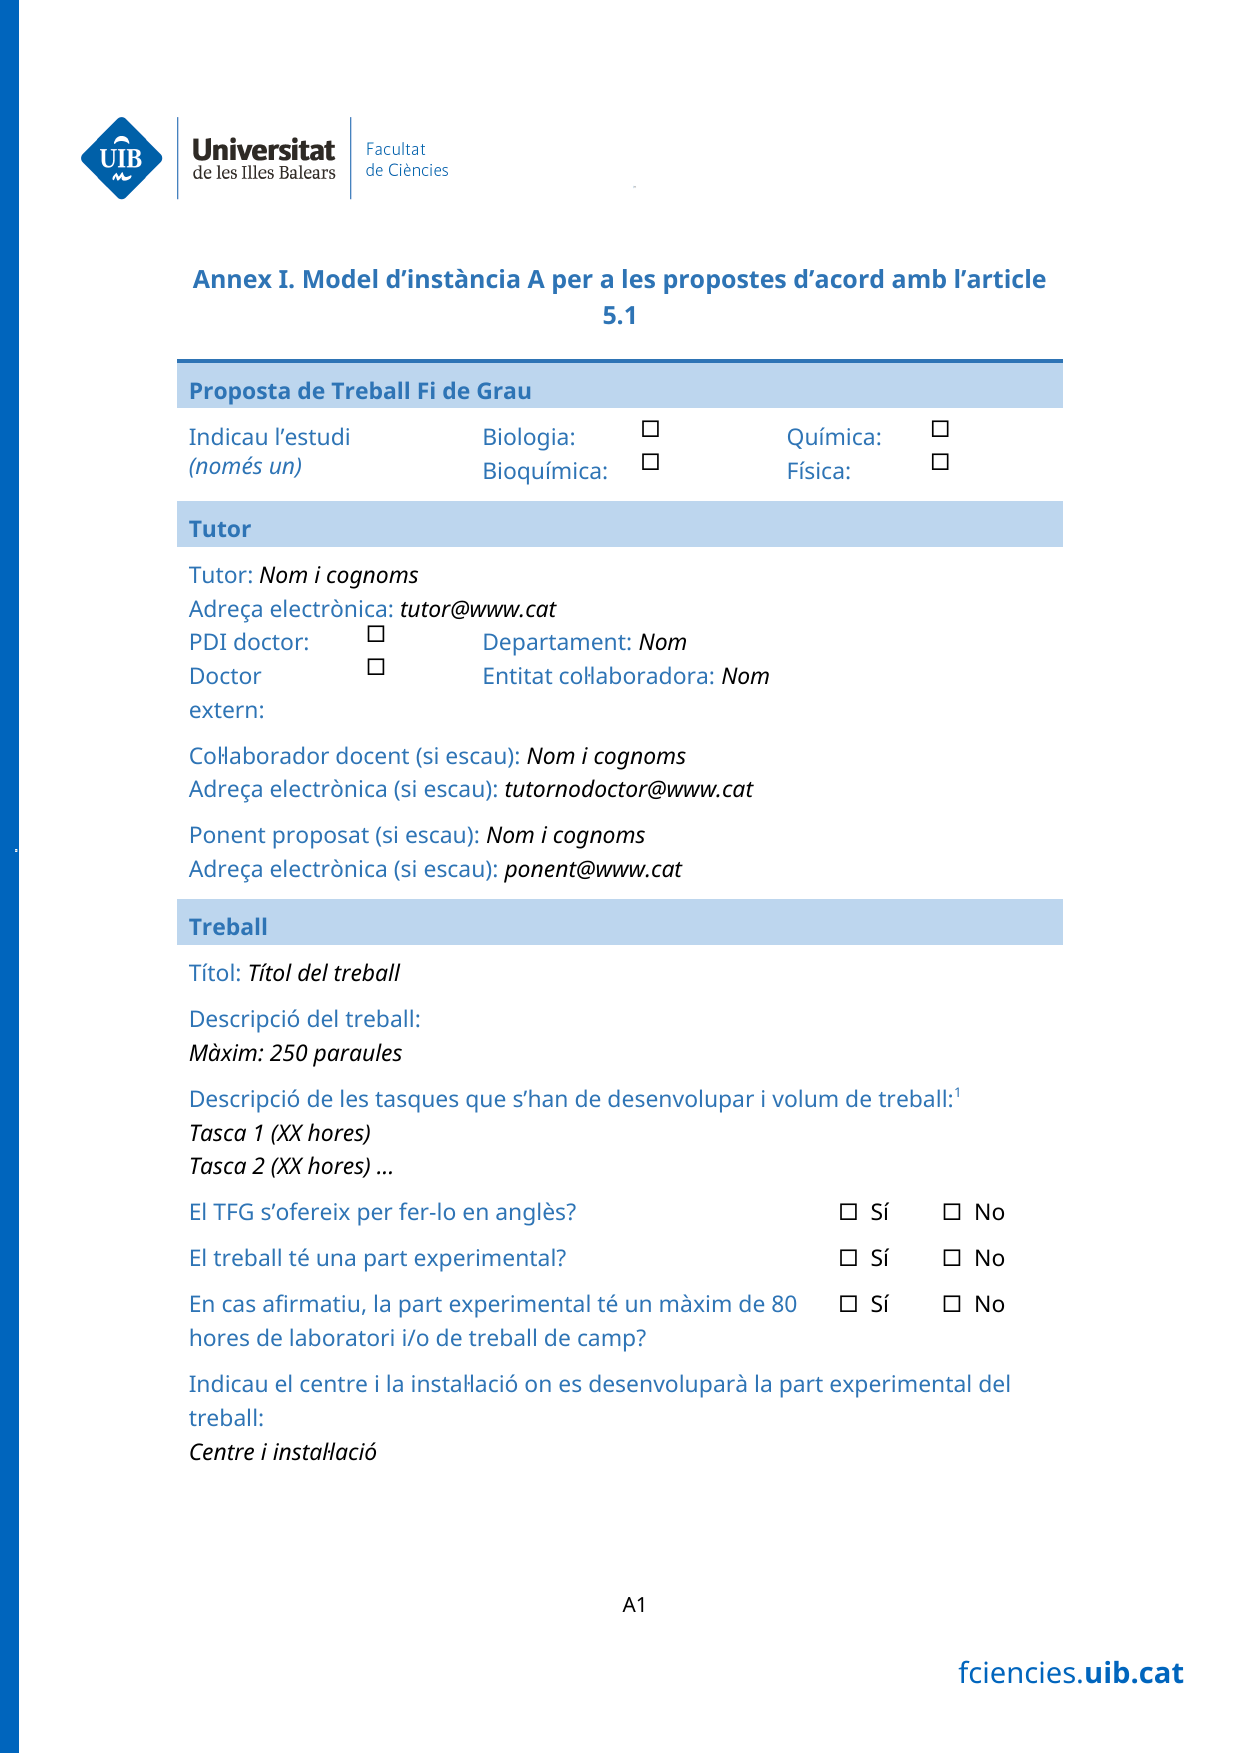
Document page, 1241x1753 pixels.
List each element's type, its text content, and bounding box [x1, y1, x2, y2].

table_cell Descripció del treball: [177, 991, 1063, 1037]
table_cell [629, 455, 775, 501]
table_cell Tutor [177, 501, 1063, 547]
table_cell PDI doctor: [177, 626, 354, 660]
table_cell [354, 660, 471, 727]
table_cell Departament: Nom [471, 626, 1063, 660]
table_cell Centre i instal·lació [177, 1435, 1063, 1469]
table_cell Descripció de les tasques que s’han de desenvolupar i volum de treball:1 [177, 1070, 1063, 1116]
table_cell No [930, 1230, 1063, 1276]
table_cell En cas afirmatiu, la part experimental té un màxim de 80 hores de laboratori i/o de treball de camp? [177, 1276, 827, 1356]
table_cell Proposta de Treball Fi de Grau [177, 363, 1063, 408]
table_cell Física: [775, 455, 918, 501]
picture [64, 102, 463, 215]
table_cell Màxim: 250 paraules [177, 1037, 1063, 1070]
table_cell Adreça electrònica: tutor@www.cat [177, 593, 1063, 626]
table_cell El TFG s’ofereix per fer-lo en anglès? [177, 1184, 827, 1230]
table_cell Sí [827, 1230, 930, 1276]
table_cell No [930, 1184, 1063, 1230]
table_cell [629, 409, 775, 454]
table_cell [919, 455, 1063, 501]
table_cell [354, 626, 471, 660]
table_cell Sí [827, 1184, 930, 1230]
table_cell Doctor extern: [177, 660, 354, 727]
table_cell Indicau l’estudi (només un) [177, 409, 471, 501]
table_cell Biologia: [471, 409, 629, 454]
table_cell Entitat col·laboradora: Nom [471, 660, 1063, 727]
table_cell Títol: Títol del treball [177, 945, 1063, 991]
table_cell Sí [827, 1276, 930, 1356]
table_cell Tutor: Nom i cognoms [177, 547, 1063, 593]
table_cell Ponent proposat (si escau): Nom i cognoms [177, 807, 1063, 853]
table_cell No [930, 1276, 1063, 1356]
table_cell Treball [177, 899, 1063, 945]
table_cell Adreça electrònica (si escau): tutornodoctor@www.cat [177, 773, 1063, 807]
table_cell Indicau el centre i la instal·lació on es desenvoluparà la part experimental del treball: [177, 1356, 1063, 1435]
table_header Annex I. Model d’instància A per a les propostes d’acord amb l’article 5.1 [177, 236, 1063, 359]
table_cell Tasca 1 (XX hores) Tasca 2 (XX hores) ... [177, 1116, 1063, 1184]
table_cell Bioquímica: [471, 455, 629, 501]
table_cell El treball té una part experimental? [177, 1230, 827, 1276]
table_cell Química: [775, 409, 918, 454]
table_cell [919, 409, 1063, 454]
table_cell Col·laborador docent (si escau): Nom i cognoms [177, 727, 1063, 773]
table_cell Adreça electrònica (si escau): ponent@www.cat [177, 853, 1063, 899]
